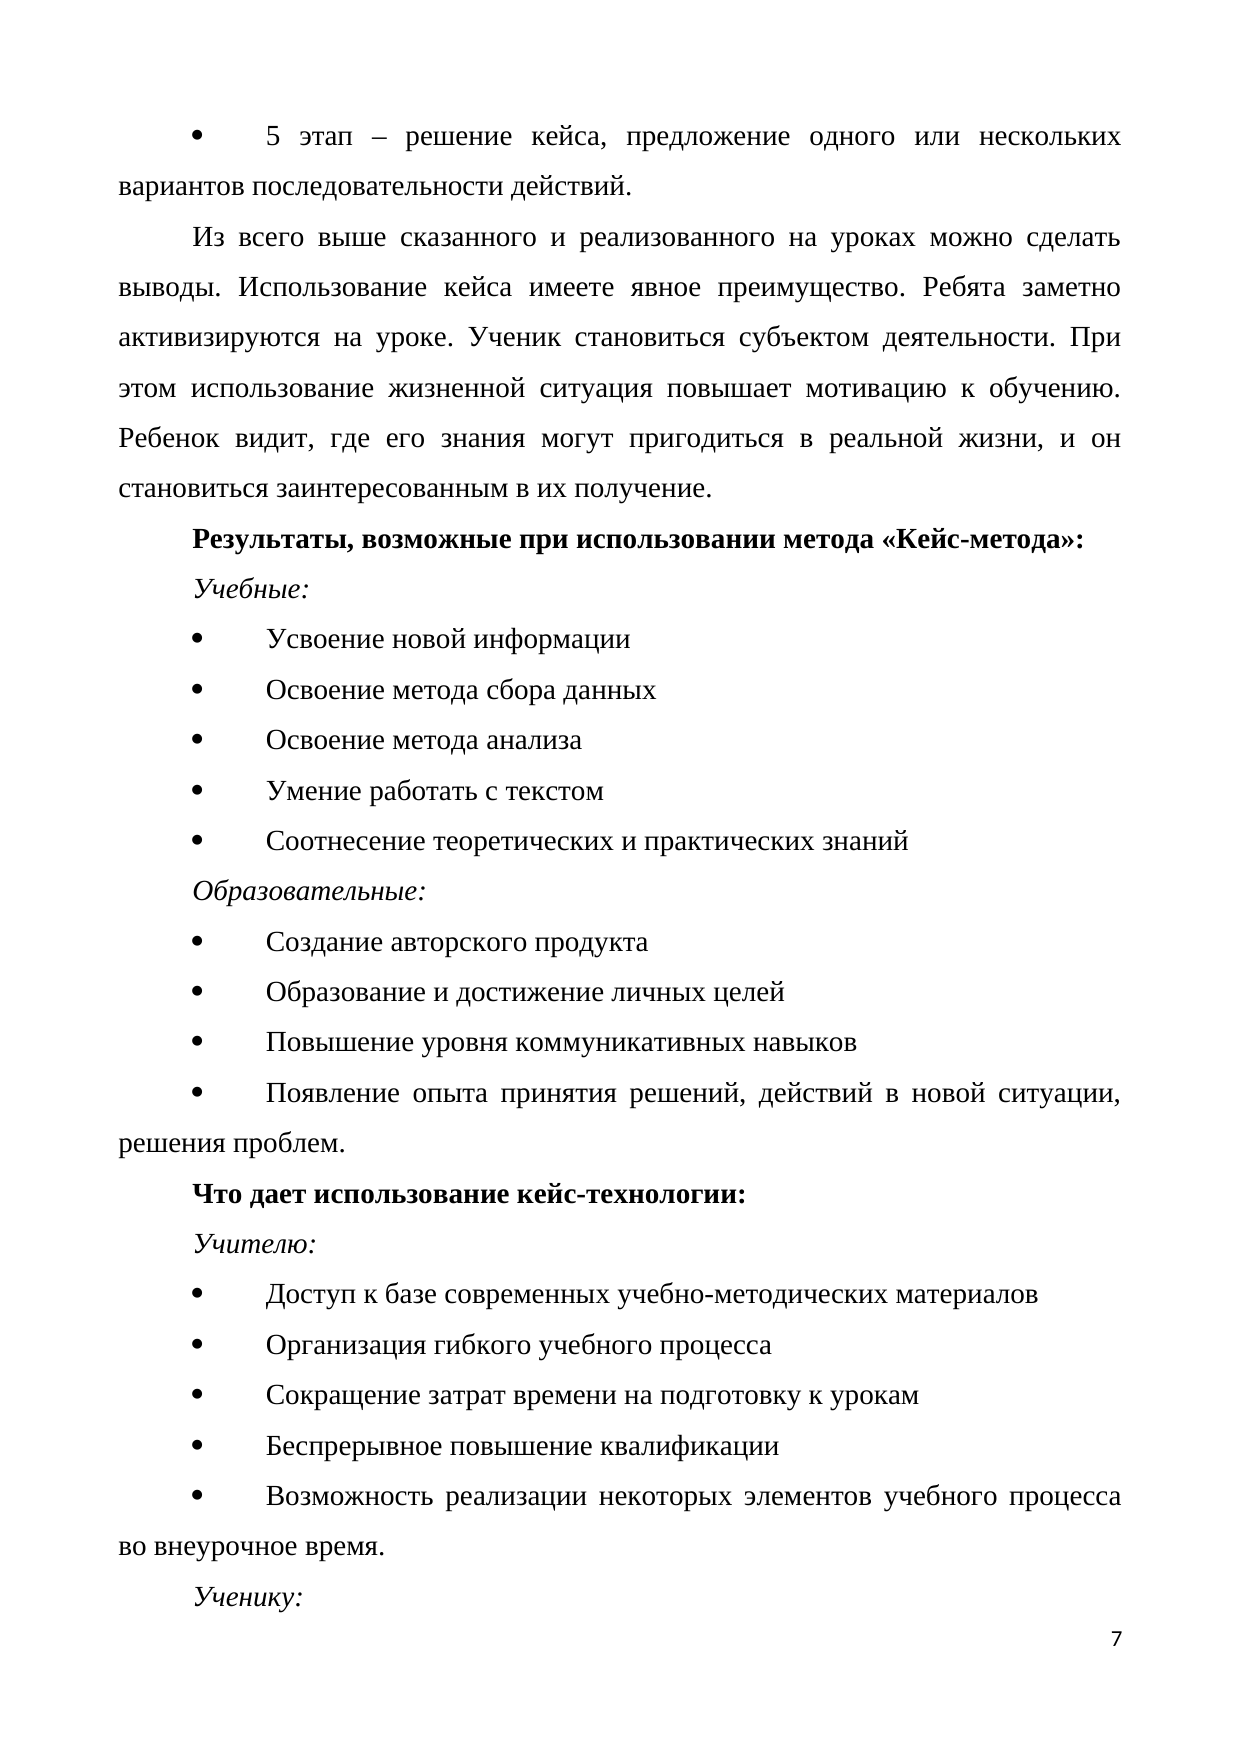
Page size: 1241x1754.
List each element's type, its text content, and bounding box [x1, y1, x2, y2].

list Сокращение затрат времени на подготовку к урокам [118, 1377, 1122, 1411]
list Повышение уровня коммуникативных навыков [118, 1024, 1122, 1058]
text Учебные: [118, 571, 1122, 604]
list Соотнесение теоретических и практических знаний [118, 823, 1122, 857]
list Освоение метода анализа [118, 722, 1122, 756]
text Из всего выше сказанного и реализованного на уроках можно сделать выводы. Использование кейса имеете явное преимущество. Ребята заметно активизируются на уроке. Ученик становиться субъектом деятельности. При этом использование жизненной ситуация повышает мотивацию к обучению. Ребенок видит, где его знания могут пригодиться в реальной жизни, и он становиться заинтересованным в их получение. [118, 219, 1122, 504]
list 5 этап – решение кейса, предложение одного или нескольких вариантов последовательности действий. [118, 118, 1122, 202]
list Организация гибкого учебного процесса [118, 1327, 1122, 1360]
list Создание авторского продукта [118, 924, 1122, 957]
list Беспрерывное повышение квалификации [118, 1428, 1122, 1461]
list Появление опыта принятия решений, действий в новой ситуации, решения проблем. [118, 1075, 1122, 1159]
list Образование и достижение личных целей [118, 974, 1122, 1008]
list Что дает использование кейс-технологии: [118, 1176, 1122, 1209]
text Результаты, возможные при использовании метода «Кейс-метода»: [118, 521, 1122, 554]
list Учителю: [118, 1226, 1122, 1259]
list Усвоение новой информации [118, 621, 1122, 655]
text Образовательные: [118, 873, 1122, 907]
list Освоение метода сбора данных [118, 672, 1122, 705]
list Умение работать с текстом [118, 773, 1122, 806]
list Доступ к базе современных учебно-методических материалов [118, 1276, 1122, 1310]
list Ученику: [118, 1579, 1122, 1612]
list Возможность реализации некоторых элементов учебного процесса во внеурочное время. [118, 1478, 1122, 1562]
